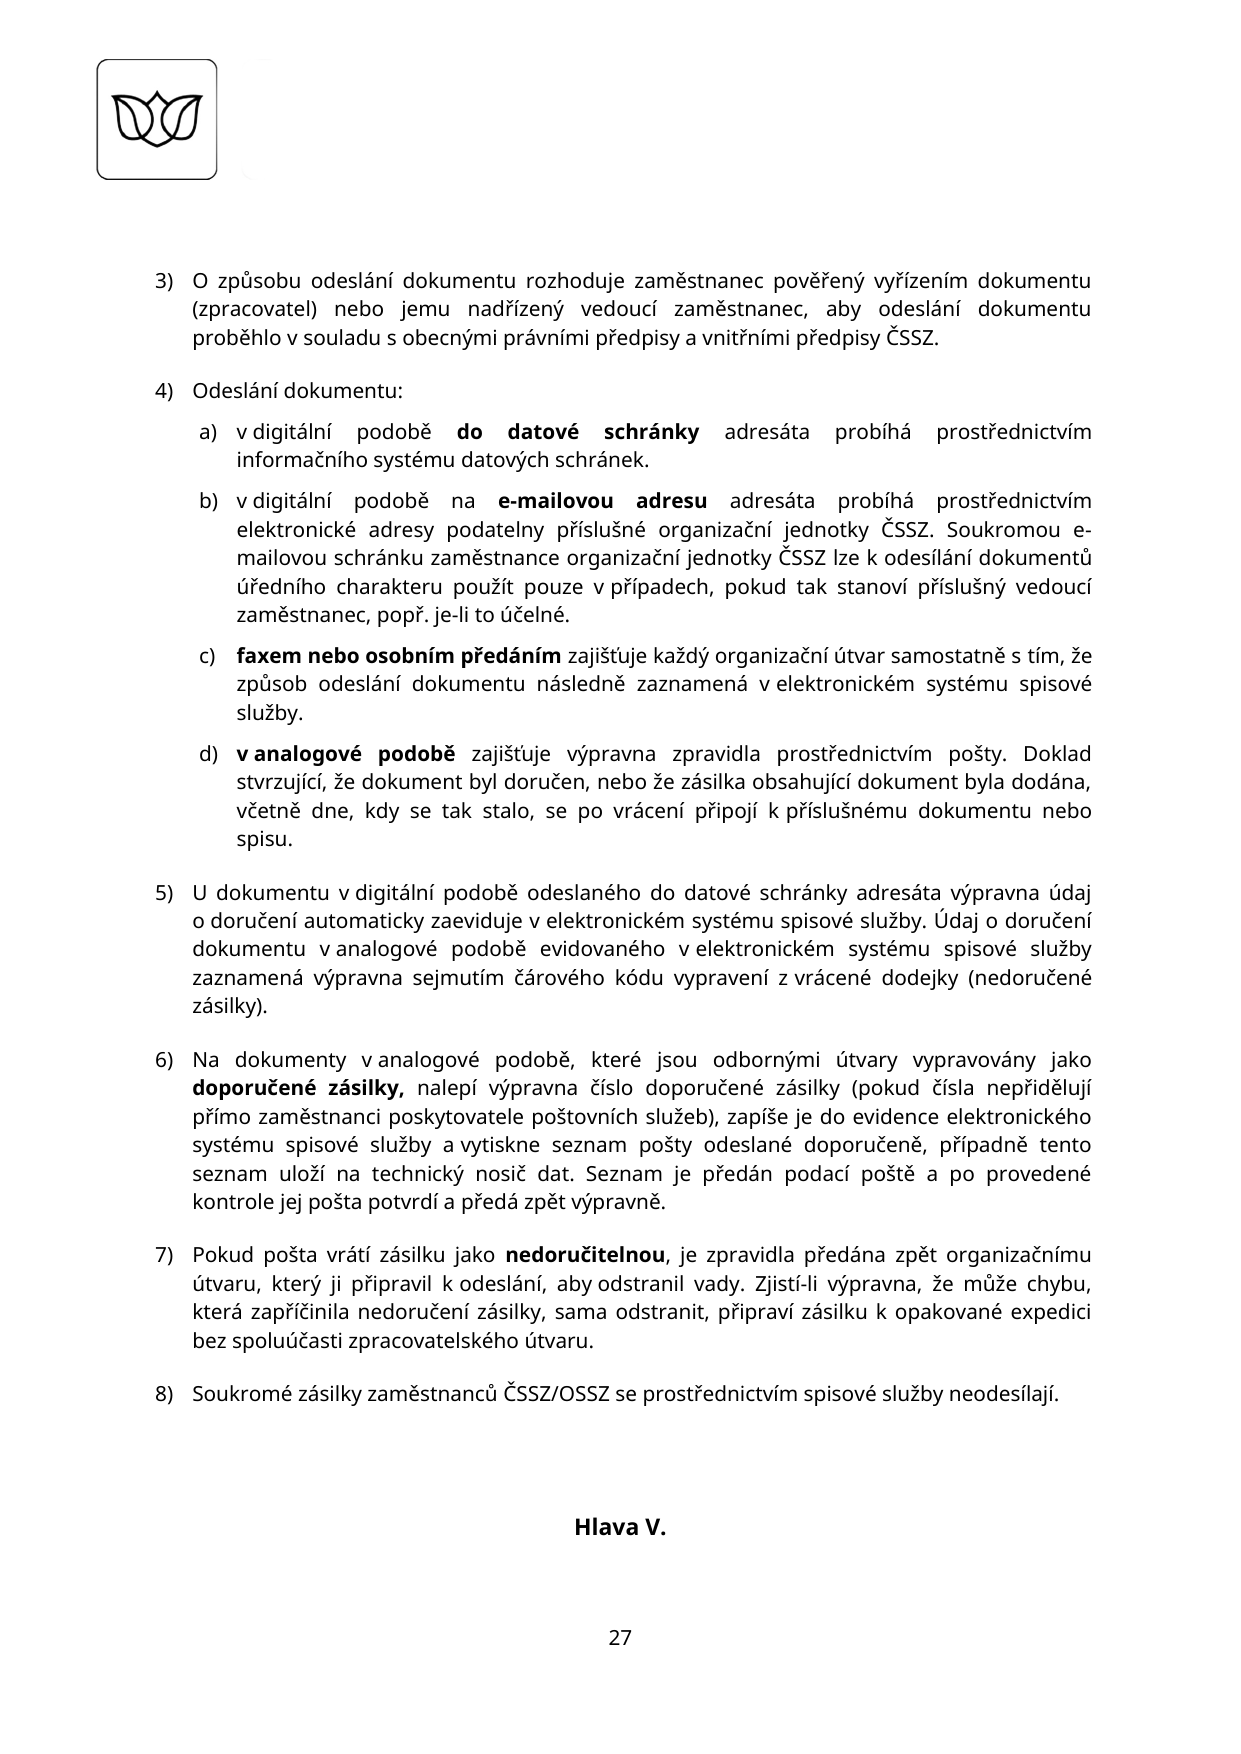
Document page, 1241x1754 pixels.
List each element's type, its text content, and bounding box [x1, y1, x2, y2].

picture [0, 59, 1241, 180]
text Hlava V. [148, 1511, 1092, 1542]
list v digitální podobě do datové schránky adresáta probíhá prostřednictvím informačního systému datových schránek. [199, 417, 1092, 474]
list Pokud pošta vrátí zásilku jako nedoručitelnou, je zpravidla předána zpět organizačnímu útvaru, který ji připravil k odeslání, aby odstranil vady. Zjistí-li výpravna, že může chybu, která zapříčinila nedoručení zásilky, sama odstranit, připraví zásilku k opakované expedici bez spoluúčasti zpracovatelského útvaru. [155, 1241, 1092, 1354]
list U dokumentu v digitální podobě odeslaného do datové schránky adresáta výpravna údaj o doručení automaticky zaeviduje v elektronickém systému spisové služby. Údaj o doručení dokumentu v analogové podobě evidovaného v elektronickém systému spisové služby zaznamená výpravna sejmutím čárového kódu vypravení z vrácené dodejky (nedoručené zásilky). [155, 878, 1092, 1020]
list faxem nebo osobním předáním zajišťuje každý organizační útvar samostatně s tím, že způsob odeslání dokumentu následně zaznamená v elektronickém systému spisové služby. [199, 641, 1092, 726]
list Odeslání dokumentu: [155, 376, 1092, 404]
list v digitální podobě na e-mailovou adresu adresáta probíhá prostřednictvím elektronické adresy podatelny příslušné organizační jednotky ČSSZ. Soukromou e-mailovou schránku zaměstnance organizační jednotky ČSSZ lze k odesílání dokumentů úředního charakteru použít pouze v případech, pokud tak stanoví příslušný vedoucí zaměstnanec, popř. je-li to účelné. [199, 486, 1092, 629]
list Na dokumenty v analogové podobě, které jsou odbornými útvary vypravovány jako doporučené zásilky, nalepí výpravna číslo doporučené zásilky (pokud čísla nepřidělují přímo zaměstnanci poskytovatele poštovních služeb), zapíše je do evidence elektronického systému spisové služby a vytiskne seznam pošty odeslané doporučeně, případně tento seznam uloží na technický nosič dat. Seznam je předán podací poště a po provedené kontrole jej pošta potvrdí a předá zpět výpravně. [155, 1045, 1092, 1216]
list Soukromé zásilky zaměstnanců ČSSZ/OSSZ se prostřednictvím spisové služby neodesílají. [155, 1379, 1092, 1408]
list v analogové podobě zajišťuje výpravna zpravidla prostřednictvím pošty. Doklad stvrzující, že dokument byl doručen, nebo že zásilka obsahující dokument byla dodána, včetně dne, kdy se tak stalo, se po vrácení připojí k příslušnému dokumentu nebo spisu. [199, 739, 1092, 853]
list O způsobu odeslání dokumentu rozhoduje zaměstnanec pověřený vyřízením dokumentu (zpracovatel) nebo jemu nadřízený vedoucí zaměstnanec, aby odeslání dokumentu proběhlo v souladu s obecnými právními předpisy a vnitřními předpisy ČSSZ. [155, 266, 1092, 351]
